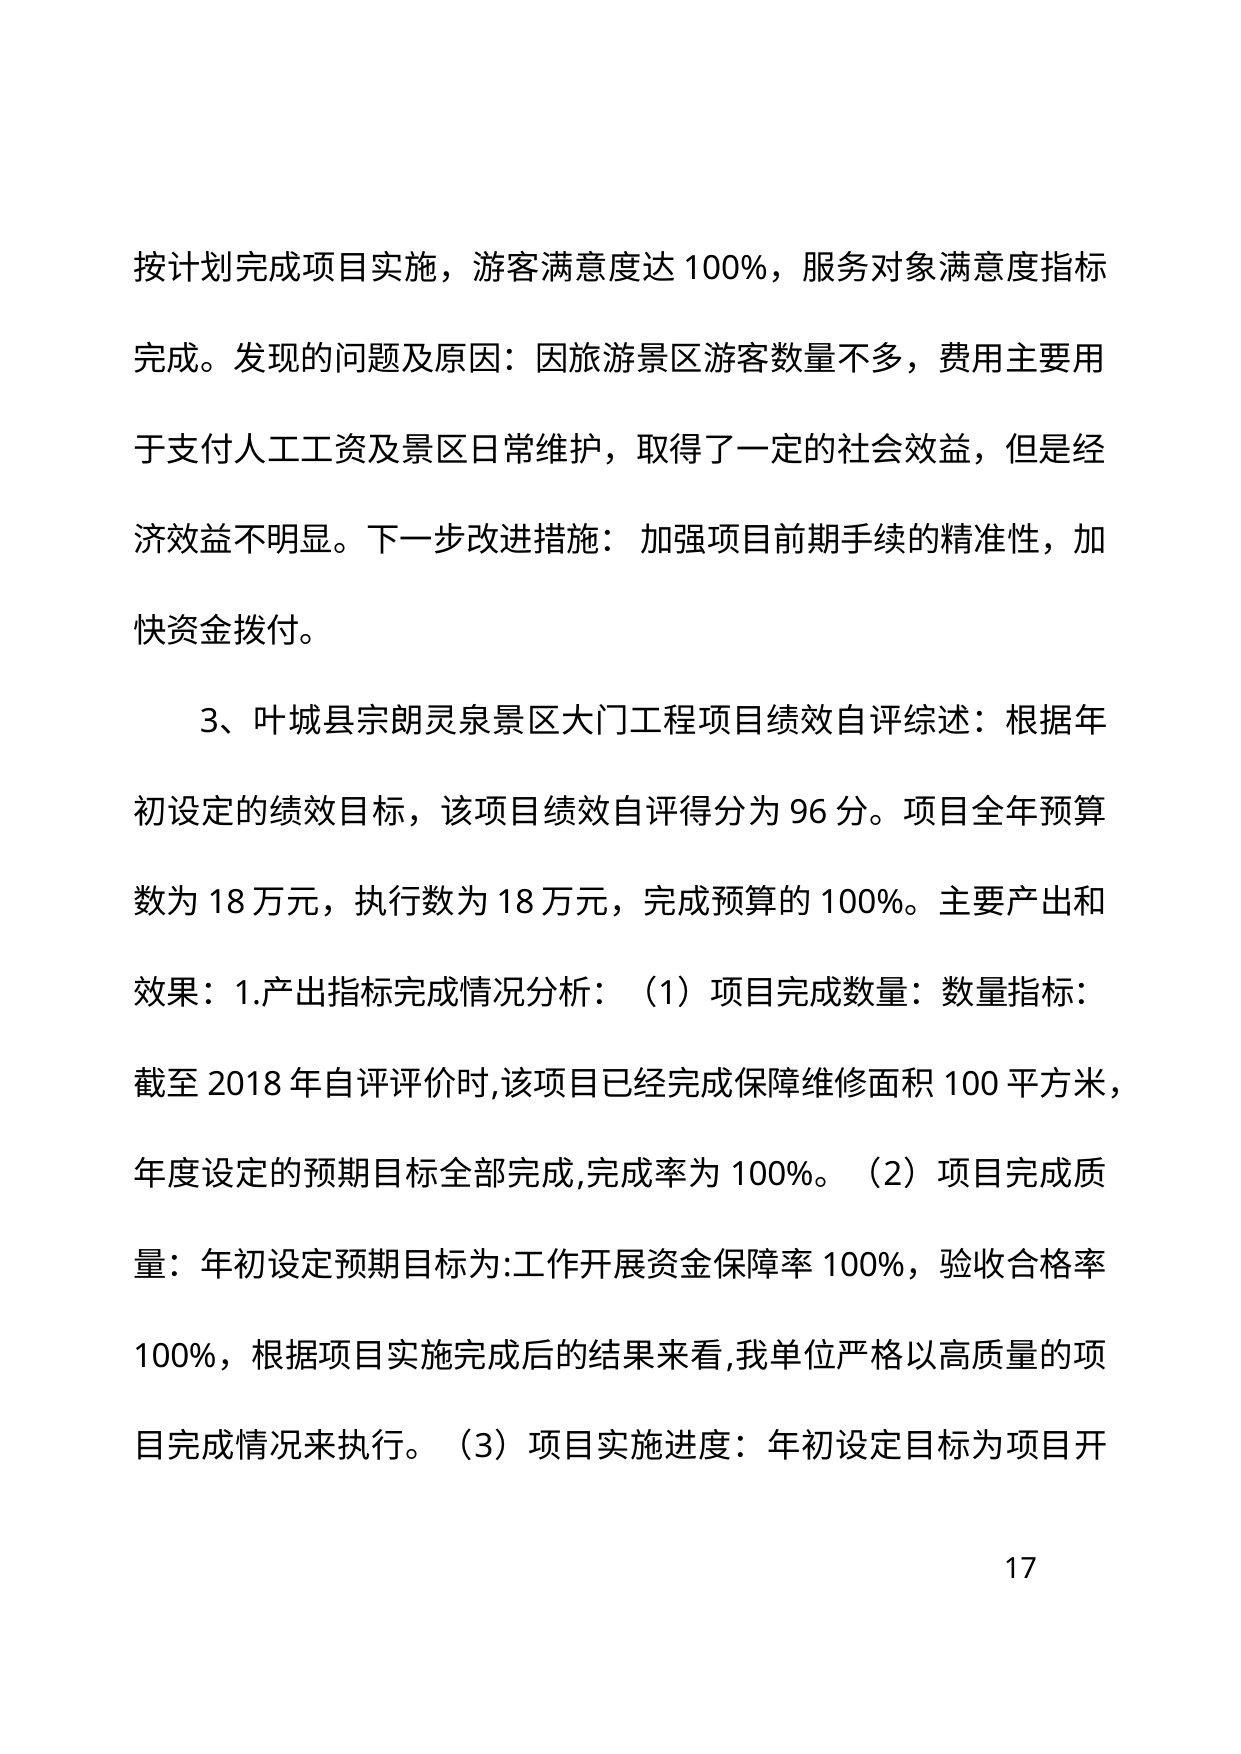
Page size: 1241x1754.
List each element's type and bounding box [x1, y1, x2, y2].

text [133, 220, 1107, 673]
text [133, 673, 1107, 1489]
